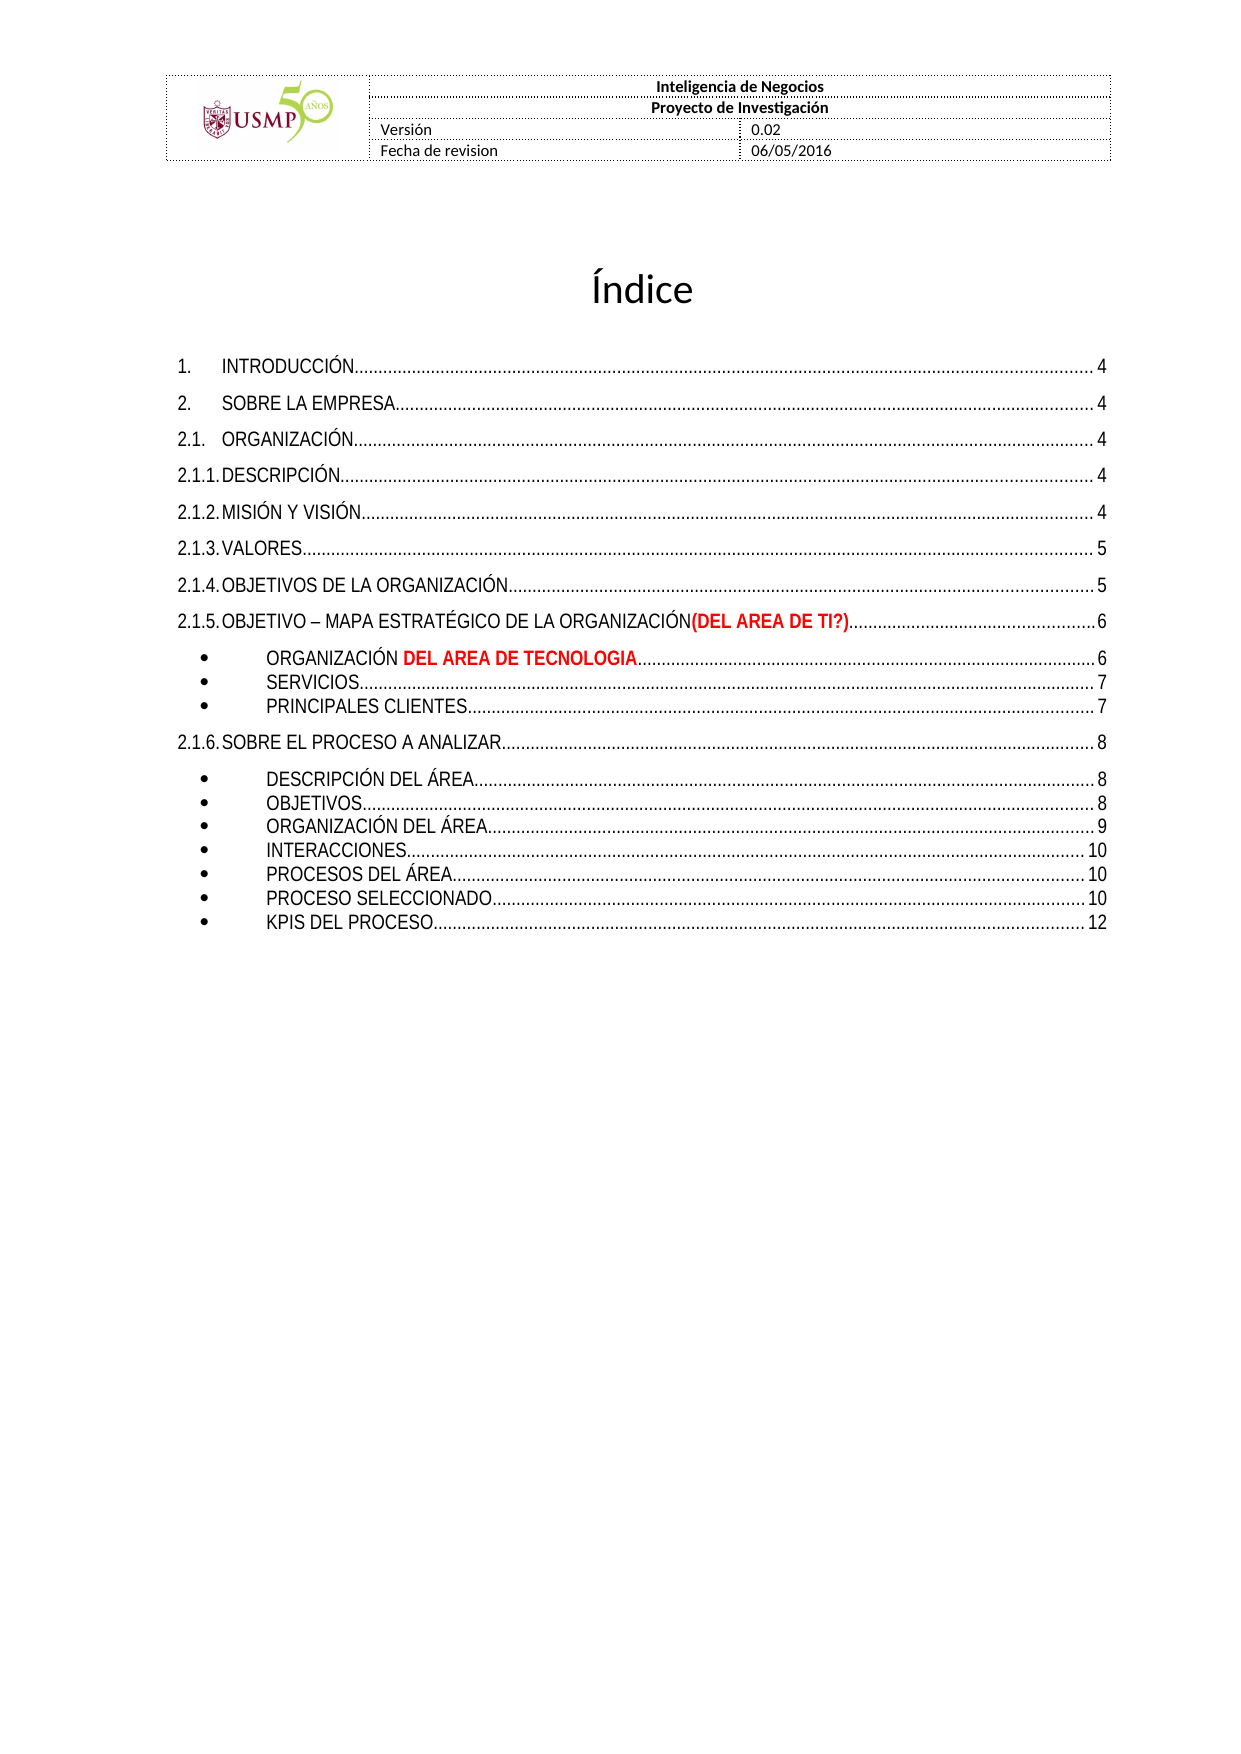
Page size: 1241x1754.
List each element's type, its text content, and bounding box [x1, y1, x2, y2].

text  PROCESO SELECCIONADO 10 [200, 886, 1107, 910]
picture [196, 76, 339, 152]
text 2. SOBRE LA EMPRESA 4 [177, 391, 1107, 414]
text 2.1.5. OBJETIVO – MAPA ESTRATÉGICO DE LA ORGANIZACIÓN(DEL AREA DE TI?) 6 [177, 609, 1107, 633]
text  PROCESOS DEL ÁREA 10 [200, 862, 1107, 886]
text  ORGANIZACIÓN DEL AREA DE TECNOLOGIA 6 [200, 646, 1107, 670]
text 2.1.3. VALORES 5 [177, 536, 1107, 560]
text  PRINCIPALES CLIENTES 7 [200, 694, 1107, 718]
text  DESCRIPCIÓN DEL ÁREA 8 [200, 767, 1107, 791]
text 2.1. ORGANIZACIÓN 4 [177, 427, 1107, 451]
text 2.1.4. OBJETIVOS DE LA ORGANIZACIÓN 5 [177, 573, 1107, 597]
text 2.1.2. MISIÓN Y VISIÓN 4 [177, 500, 1107, 524]
text  OBJETIVOS 8 [200, 791, 1107, 814]
text  SERVICIOS 7 [200, 670, 1107, 694]
text  INTERACCIONES 10 [200, 838, 1107, 862]
subtitle Índice [177, 263, 1107, 313]
text  ORGANIZACIÓN DEL ÁREA 9 [200, 814, 1107, 838]
text 2.1.1. DESCRIPCIÓN 4 [177, 463, 1107, 487]
text  KPIS DEL PROCESO 12 [200, 910, 1107, 934]
text 1. INTRODUCCIÓN 4 [177, 354, 1107, 378]
text 2.1.6. SOBRE EL PROCESO A ANALIZAR 8 [177, 730, 1107, 754]
